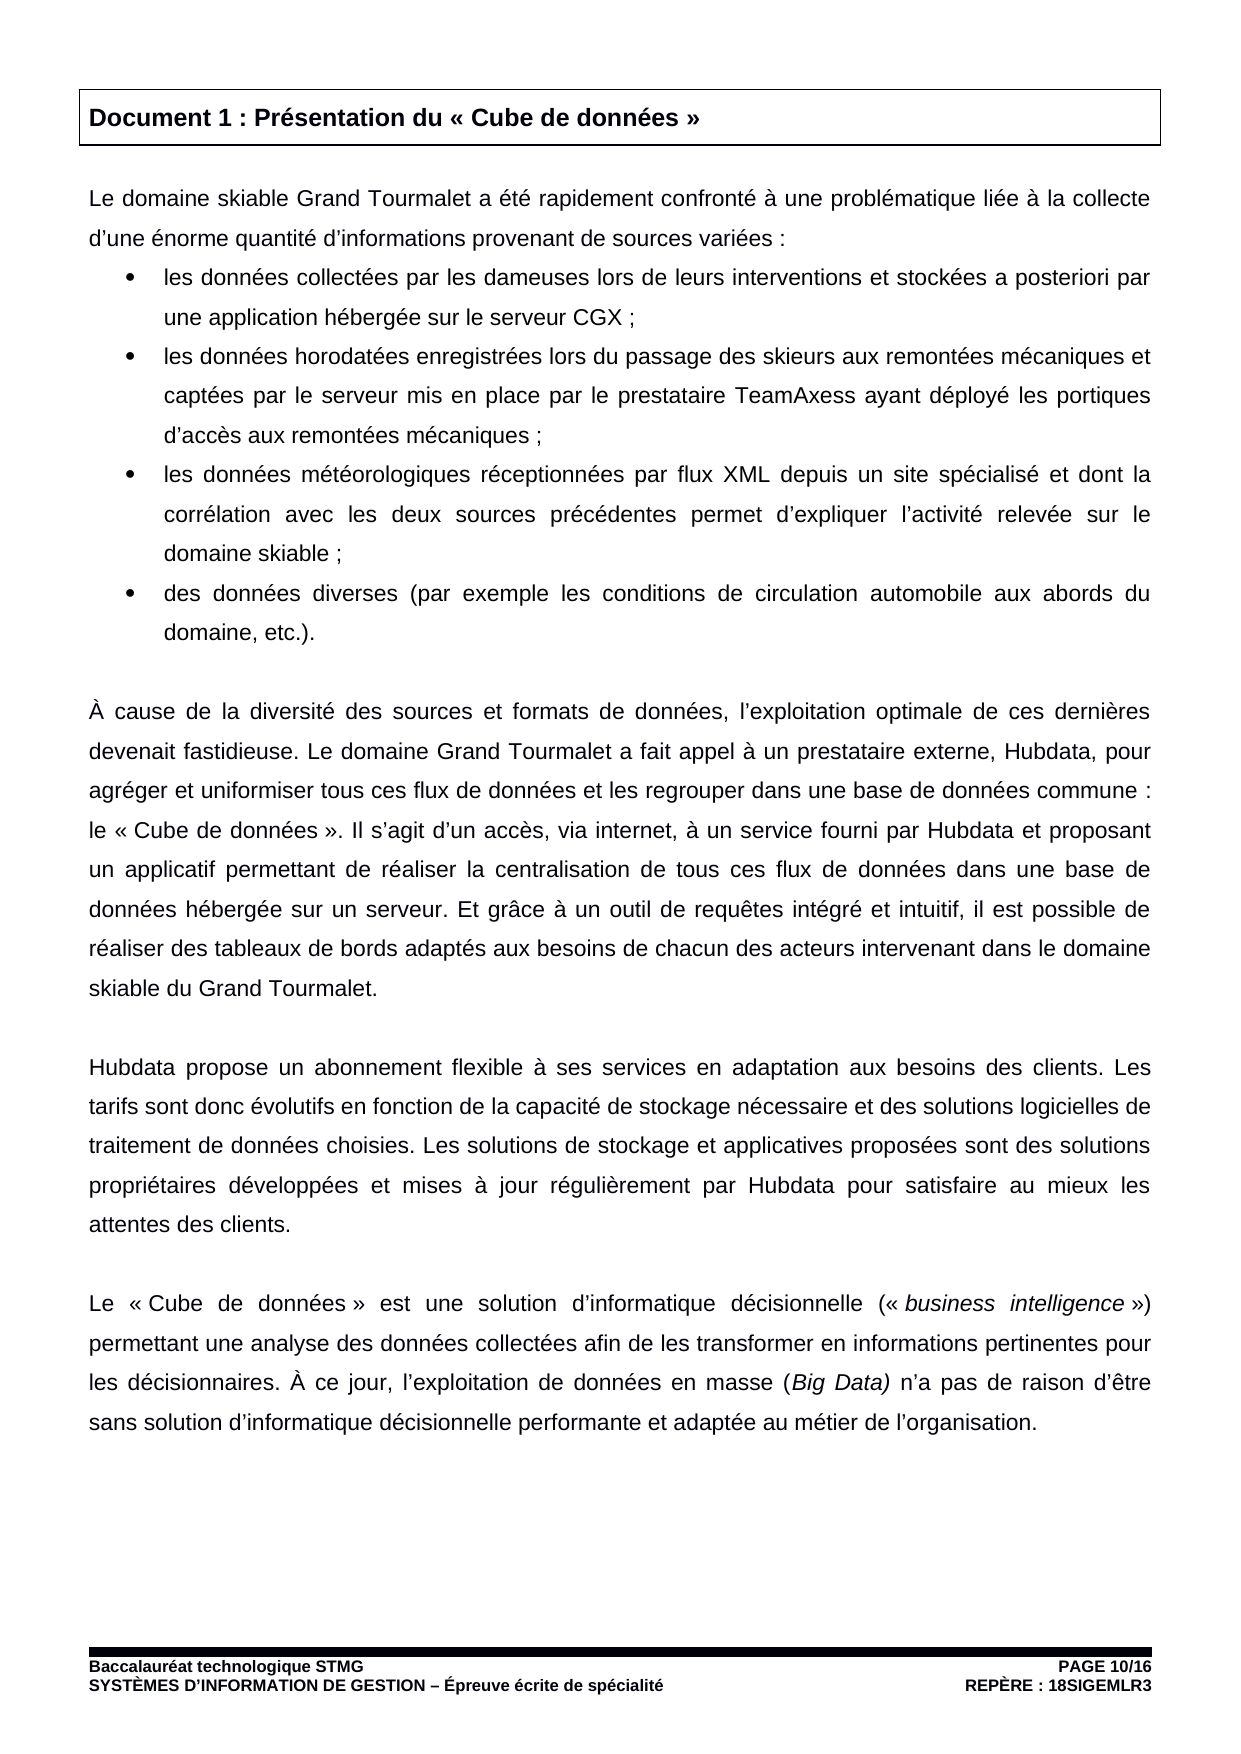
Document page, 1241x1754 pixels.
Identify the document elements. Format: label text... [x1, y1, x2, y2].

text À cause de la diversité des sources et formats de données, l’exploitation optimale de ces dernières devenait fastidieuse. Le domaine Grand Tourmalet a fait appel à un prestataire externe, Hubdata, pour agréger et uniformiser tous ces flux de données et les regrouper dans une base de données commune : le « Cube de données ». Il s’agit d’un accès, via internet, à un service fourni par Hubdata et proposant un applicatif permettant de réaliser la centralisation de tous ces flux de données dans une base de données hébergée sur un serveur. Et grâce à un outil de requêtes intégré et intuitif, il est possible de réaliser des tableaux de bords adaptés aux besoins de chacun des acteurs intervenant dans le domaine skiable du Grand Tourmalet. [89, 698, 1152, 1001]
text Le « Cube de données » est une solution d’informatique décisionnelle (« business intelligence ») permettant une analyse des données collectées afin de les transformer en informations pertinentes pour les décisionnaires. À ce jour, l’exploitation de données en masse (Big Data) n’a pas de raison d’être sans solution d’informatique décisionnelle performante et adaptée au métier de l’organisation. [89, 1290, 1152, 1435]
list des données diverses (par exemple les conditions de circulation automobile aux abords du domaine, etc.). [126, 580, 1152, 646]
list les données météorologiques réceptionnées par flux XML depuis un site spécialisé et dont la corrélation avec les deux sources précédentes permet d’expliquer l’activité relevée sur le domaine skiable ; [126, 461, 1152, 567]
list les données horodatées enregistrées lors du passage des skieurs aux remontées mécaniques et captées par le serveur mis en place par le prestataire TeamAxess ayant déployé les portiques d’accès aux remontées mécaniques ; [126, 343, 1152, 448]
text Le domaine skiable Grand Tourmalet a été rapidement confronté à une problématique liée à la collecte d’une énorme quantité d’informations provenant de sources variées : [89, 185, 1152, 251]
text Hubdata propose un abonnement flexible à ses services en adaptation aux besoins des clients. Les tarifs sont donc évolutifs en fonction de la capacité de stockage nécessaire et des solutions logicielles de traitement de données choisies. Les solutions de stockage et applicatives proposées sont des solutions propriétaires développées et mises à jour régulièrement par Hubdata pour satisfaire au mieux les attentes des clients. [89, 1053, 1152, 1238]
list les données collectées par les dameuses lors de leurs interventions et stockées a posteriori par une application hébergée sur le serveur CGX ; [126, 264, 1152, 330]
text Document 1 : Présentation du « Cube de données » [80, 90, 1160, 144]
